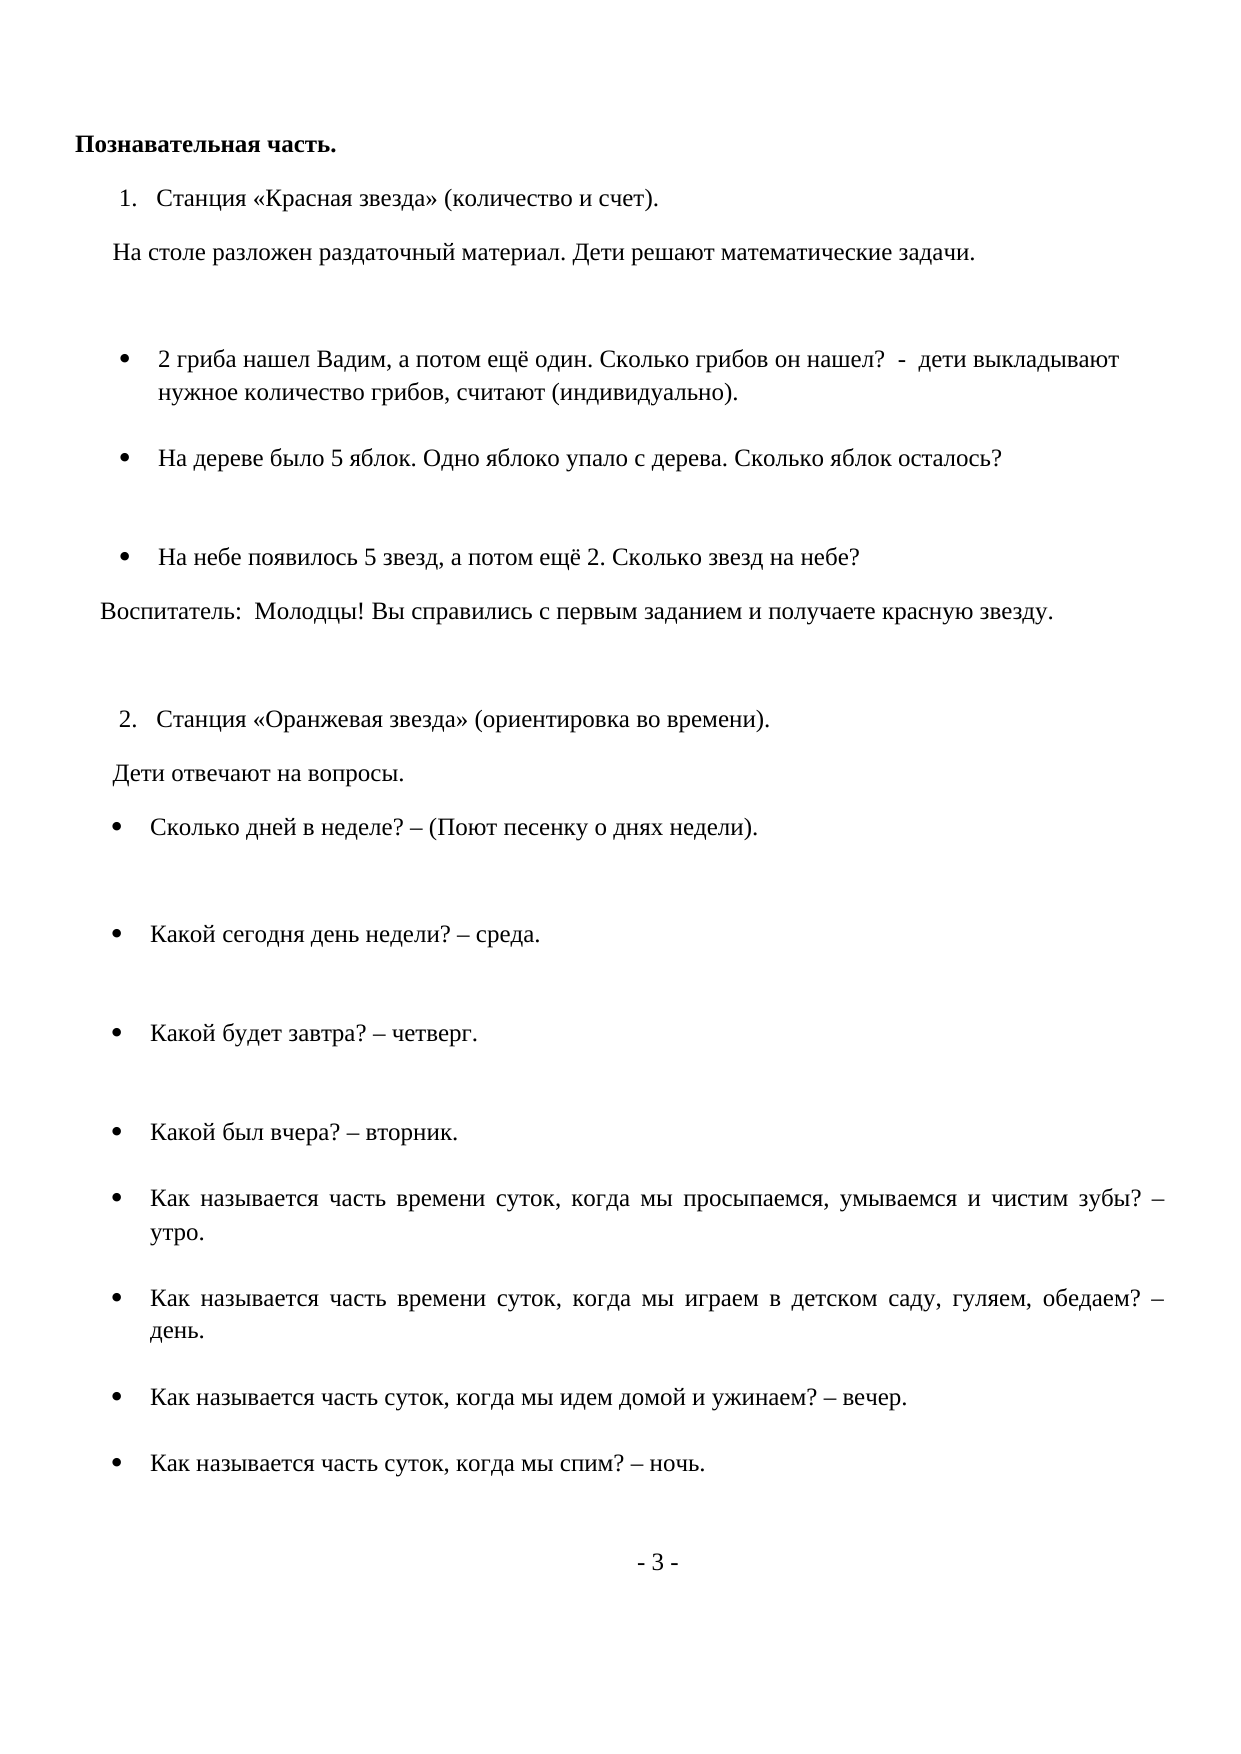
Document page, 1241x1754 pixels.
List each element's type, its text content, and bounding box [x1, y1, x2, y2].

list Какой сегодня день недели? – среда. [112, 919, 1165, 948]
list Как называется часть времени суток, когда мы просыпаемся, умываемся и чистим зубы? – утро. [112, 1183, 1165, 1245]
list 2 гриба нашел Вадим, а потом ещё один. Сколько грибов он нашел? - дети выкладывают нужное количество грибов, считают (индивидуально). [120, 344, 1165, 406]
text Познавательная часть. [75, 129, 1165, 158]
list Станция «Красная звезда» (количество и счет). [119, 183, 1165, 211]
list - 3 - [150, 1547, 1165, 1576]
text Дети отвечают на вопросы. [75, 758, 1165, 787]
list На небе появилось 5 звезд, а потом ещё 2. Сколько звезд на небе? [120, 542, 1165, 571]
list Как называется часть суток, когда мы идем домой и ужинаем? – вечер. [112, 1382, 1165, 1410]
list Как называется часть суток, когда мы спим? – ночь. [112, 1448, 1165, 1476]
text На столе разложен раздаточный материал. Дети решают математические задачи. [75, 237, 1165, 265]
list Какой будет завтра? – четверг. [112, 1018, 1165, 1047]
text Воспитатель: Молодцы! Вы справились с первым заданием и получаете красную звезду. [75, 596, 1165, 625]
list На дереве было 5 яблок. Одно яблоко упало с дерева. Сколько яблок осталось? [120, 443, 1165, 472]
list Сколько дней в неделе? – (Поют песенку о днях недели). [112, 812, 1165, 840]
list Какой был вчера? – вторник. [112, 1117, 1165, 1146]
list Станция «Оранжевая звезда» (ориентировка во времени). [119, 704, 1165, 733]
list Как называется часть времени суток, когда мы играем в детском саду, гуляем, обедаем? – день. [112, 1283, 1165, 1344]
